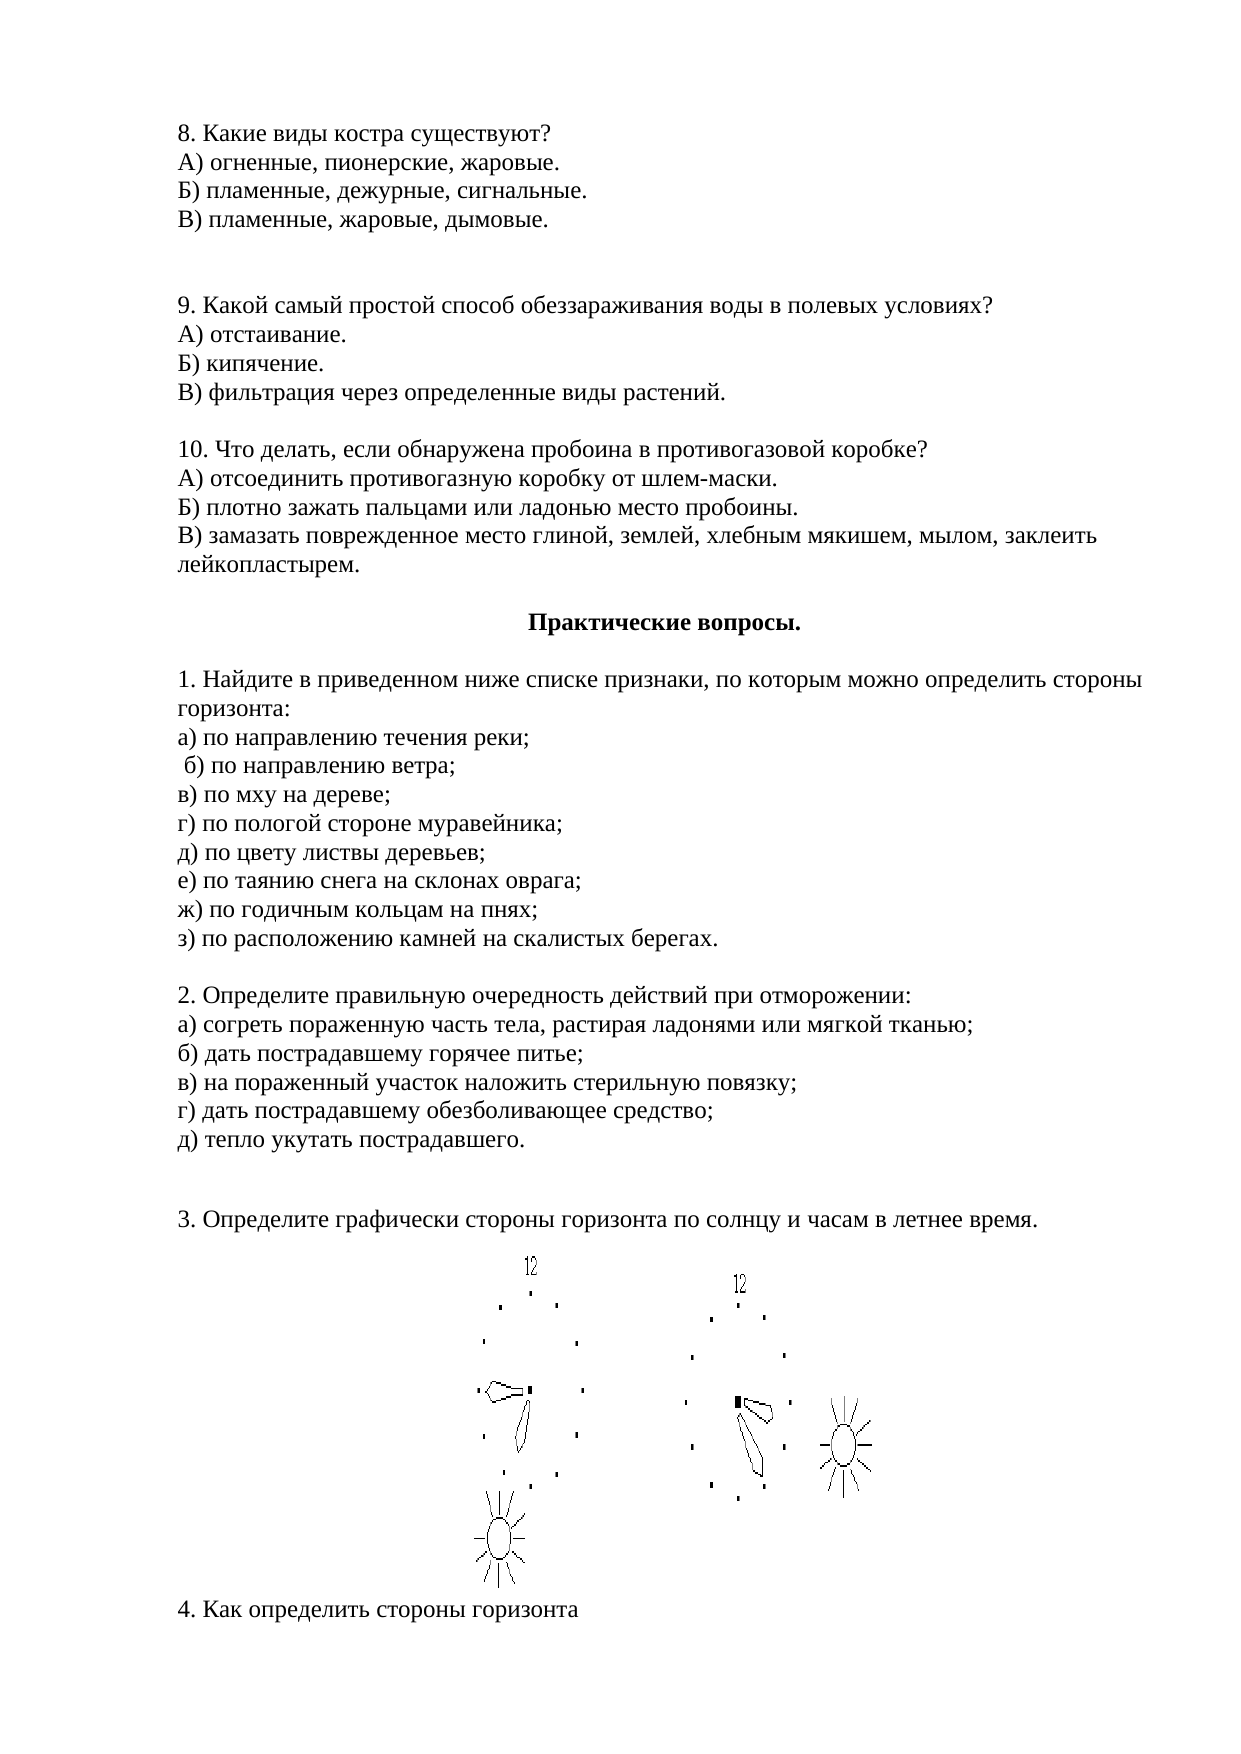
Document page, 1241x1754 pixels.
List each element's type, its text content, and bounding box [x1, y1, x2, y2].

text в) по мху на дереве; [177, 779, 1152, 808]
text 10. Что делать, если обнаружена пробоина в противогазовой коробке? [177, 434, 1152, 463]
text 9. Какой самый простой способ обеззараживания воды в полевых условиях? [177, 291, 1152, 319]
text ж) по годичным кольцам на пнях; [177, 894, 1152, 923]
picture [405, 1250, 890, 1594]
text В) фильтрация через определенные виды растений. [177, 377, 1152, 406]
text 1. Найдите в приведенном ниже списке признаки, по которым можно определить стороны горизонта: [177, 664, 1152, 722]
text а) согреть пораженную часть тела, растирая ладонями или мягкой тканью; [177, 1009, 1152, 1038]
text Б) кипячение. [177, 348, 1152, 377]
text е) по таянию снега на склонах оврага; [177, 866, 1152, 894]
text г) дать пострадавшему обезболивающее средство; [177, 1096, 1152, 1124]
text г) по пологой стороне муравейника; [177, 808, 1152, 837]
text б) по направлению ветра; [177, 751, 1152, 779]
text в) на пораженный участок наложить стерильную повязку; [177, 1067, 1152, 1096]
text А) огненные, пионерские, жаровые. [177, 147, 1152, 176]
text д) по цвету листвы деревьев; [177, 837, 1152, 866]
text 2. Определите правильную очередность действий при отморожении: [177, 981, 1152, 1009]
text 4. Как определить стороны горизонта [177, 1594, 1152, 1623]
text В) пламенные, жаровые, дымовые. [177, 204, 1152, 233]
text д) тепло укутать пострадавшего. [177, 1124, 1152, 1153]
text Б) плотно зажать пальцами или ладонью место пробоины. [177, 492, 1152, 521]
text б) дать пострадавшему горячее питье; [177, 1038, 1152, 1067]
text 8. Какие виды костра существуют? [177, 118, 1152, 147]
text В) замазать поврежденное место глиной, землей, хлебным мякишем, мылом, заклеить лейкопластырем. [177, 521, 1152, 578]
text А) отстаивание. [177, 319, 1152, 348]
text з) по расположению камней на скалистых берегах. [177, 923, 1152, 952]
text 3. Определите графически стороны горизонта по солнцу и часам в летнее время. [177, 1204, 1152, 1233]
text Практические вопросы. [177, 607, 1152, 636]
text а) по направлению течения реки; [177, 722, 1152, 751]
text А) отсоединить противогазную коробку от шлем-маски. [177, 463, 1152, 492]
text Б) пламенные, дежурные, сигнальные. [177, 176, 1152, 204]
